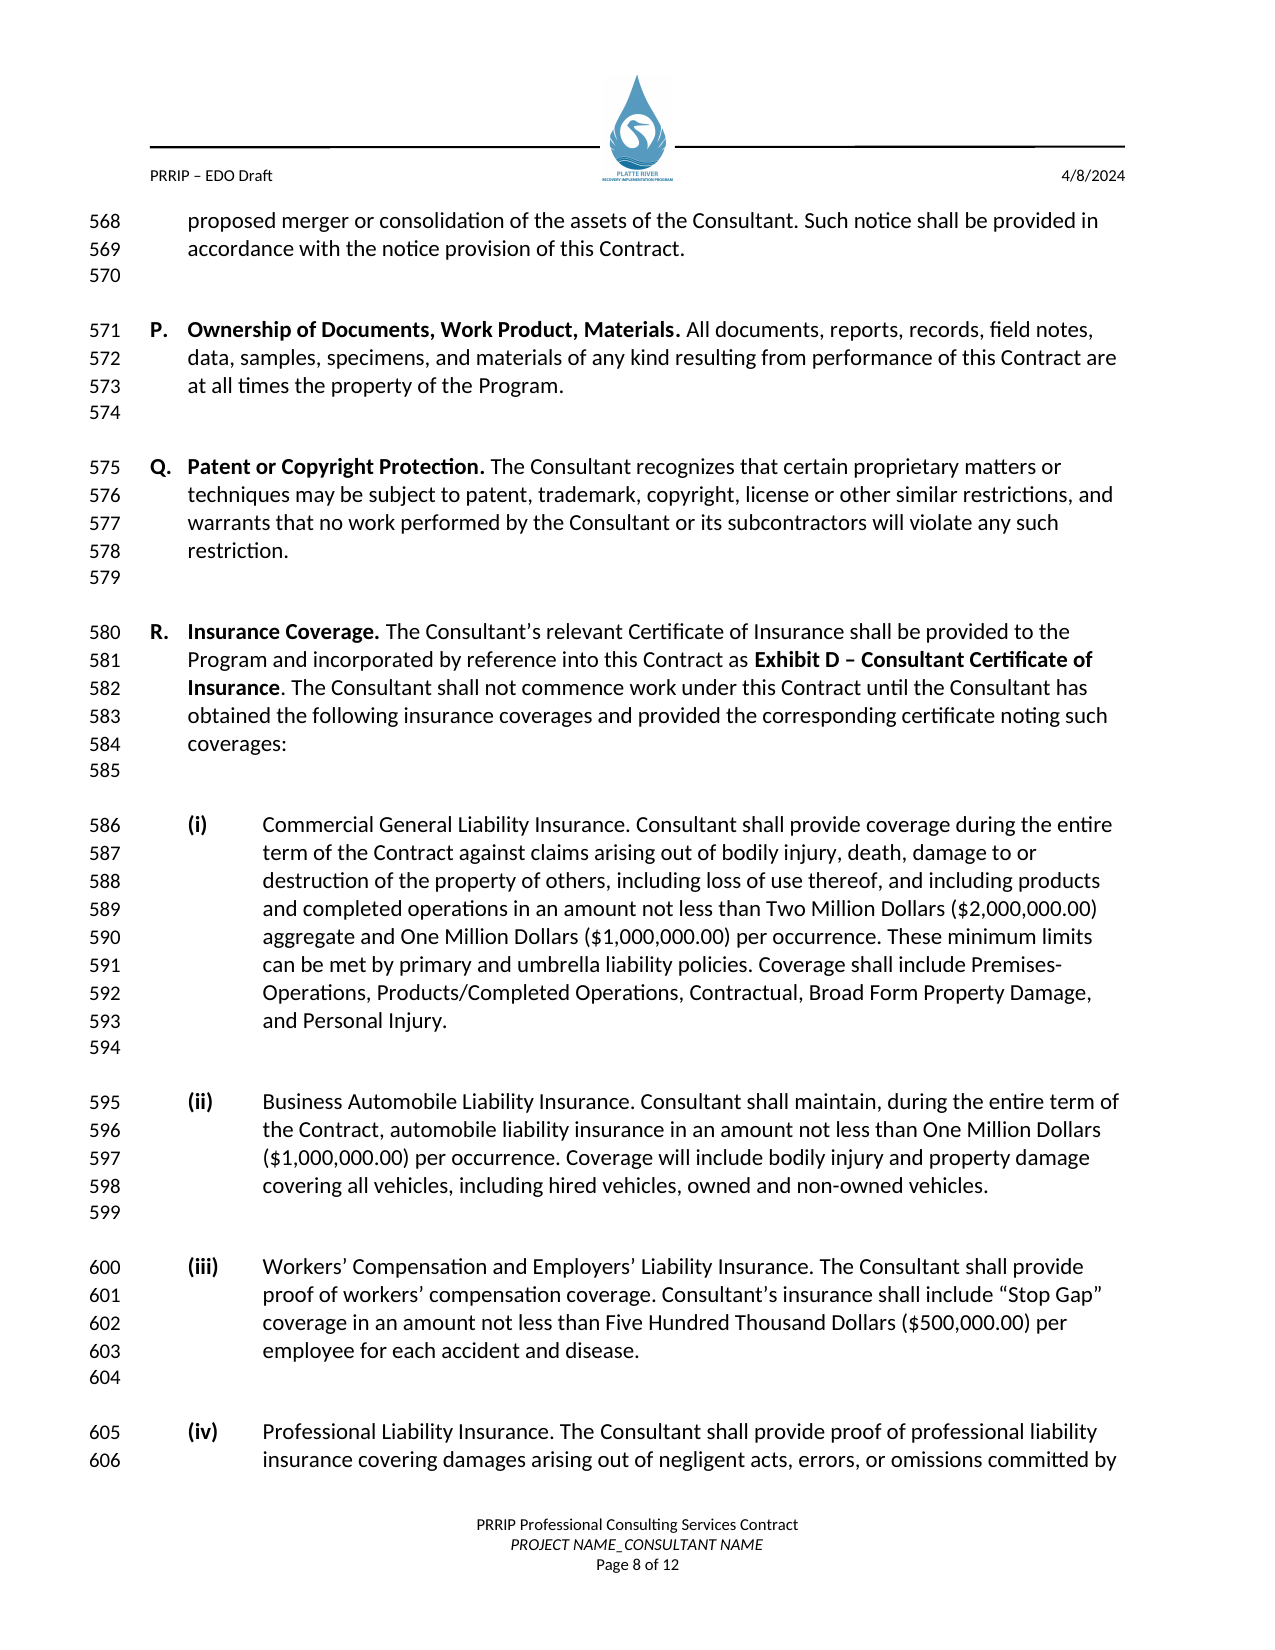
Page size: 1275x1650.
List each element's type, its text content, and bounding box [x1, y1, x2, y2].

list Business Automobile Liability Insurance. Consultant shall maintain, during the entire term of the Contract, automobile liability insurance in an amount not less than One Million Dollars ($1,000,000.00) per occurrence. Coverage will include bodily injury and property damage covering all vehicles, including hired vehicles, owned and non-owned vehicles. [187, 1087, 1125, 1199]
picture [602, 75, 673, 182]
list Patent or Copyright Protection. The Consultant recognizes that certain proprietary matters or techniques may be subject to patent, trademark, copyright, license or other similar restrictions, and warrants that no work performed by the Consultant or its subcontractors will violate any such restriction. [150, 452, 1125, 564]
list Ownership of Documents, Work Product, Materials. All documents, reports, records, field notes, data, samples, specimens, and materials of any kind resulting from performance of this Contract are at all times the property of the Program. [150, 315, 1125, 399]
list Workers’ Compensation and Employers’ Liability Insurance. The Consultant shall provide proof of workers’ compensation coverage. Consultant’s insurance shall include “Stop Gap” coverage in an amount not less than Five Hundred Thousand Dollars ($500,000.00) per employee for each accident and disease. [187, 1252, 1125, 1364]
list Insurance Coverage. The Consultant’s relevant Certificate of Insurance shall be provided to the Program and incorporated by reference into this Contract as Exhibit D – Consultant Certificate of Insurance. The Consultant shall not commence work under this Contract until the Consultant has obtained the following insurance coverages and provided the corresponding certificate noting such coverages: [150, 617, 1125, 757]
list Commercial General Liability Insurance. Consultant shall provide coverage during the entire term of the Contract against claims arising out of bodily injury, death, damage to or destruction of the property of others, including loss of use thereof, and including products and completed operations in an amount not less than Two Million Dollars ($2,000,000.00) aggregate and One Million Dollars ($1,000,000.00) per occurrence. These minimum limits can be met by primary and umbrella liability policies. Coverage shall include Premises-Operations, Products/Completed Operations, Contractual, Broad Form Property Damage, and Personal Injury. [187, 810, 1125, 1034]
